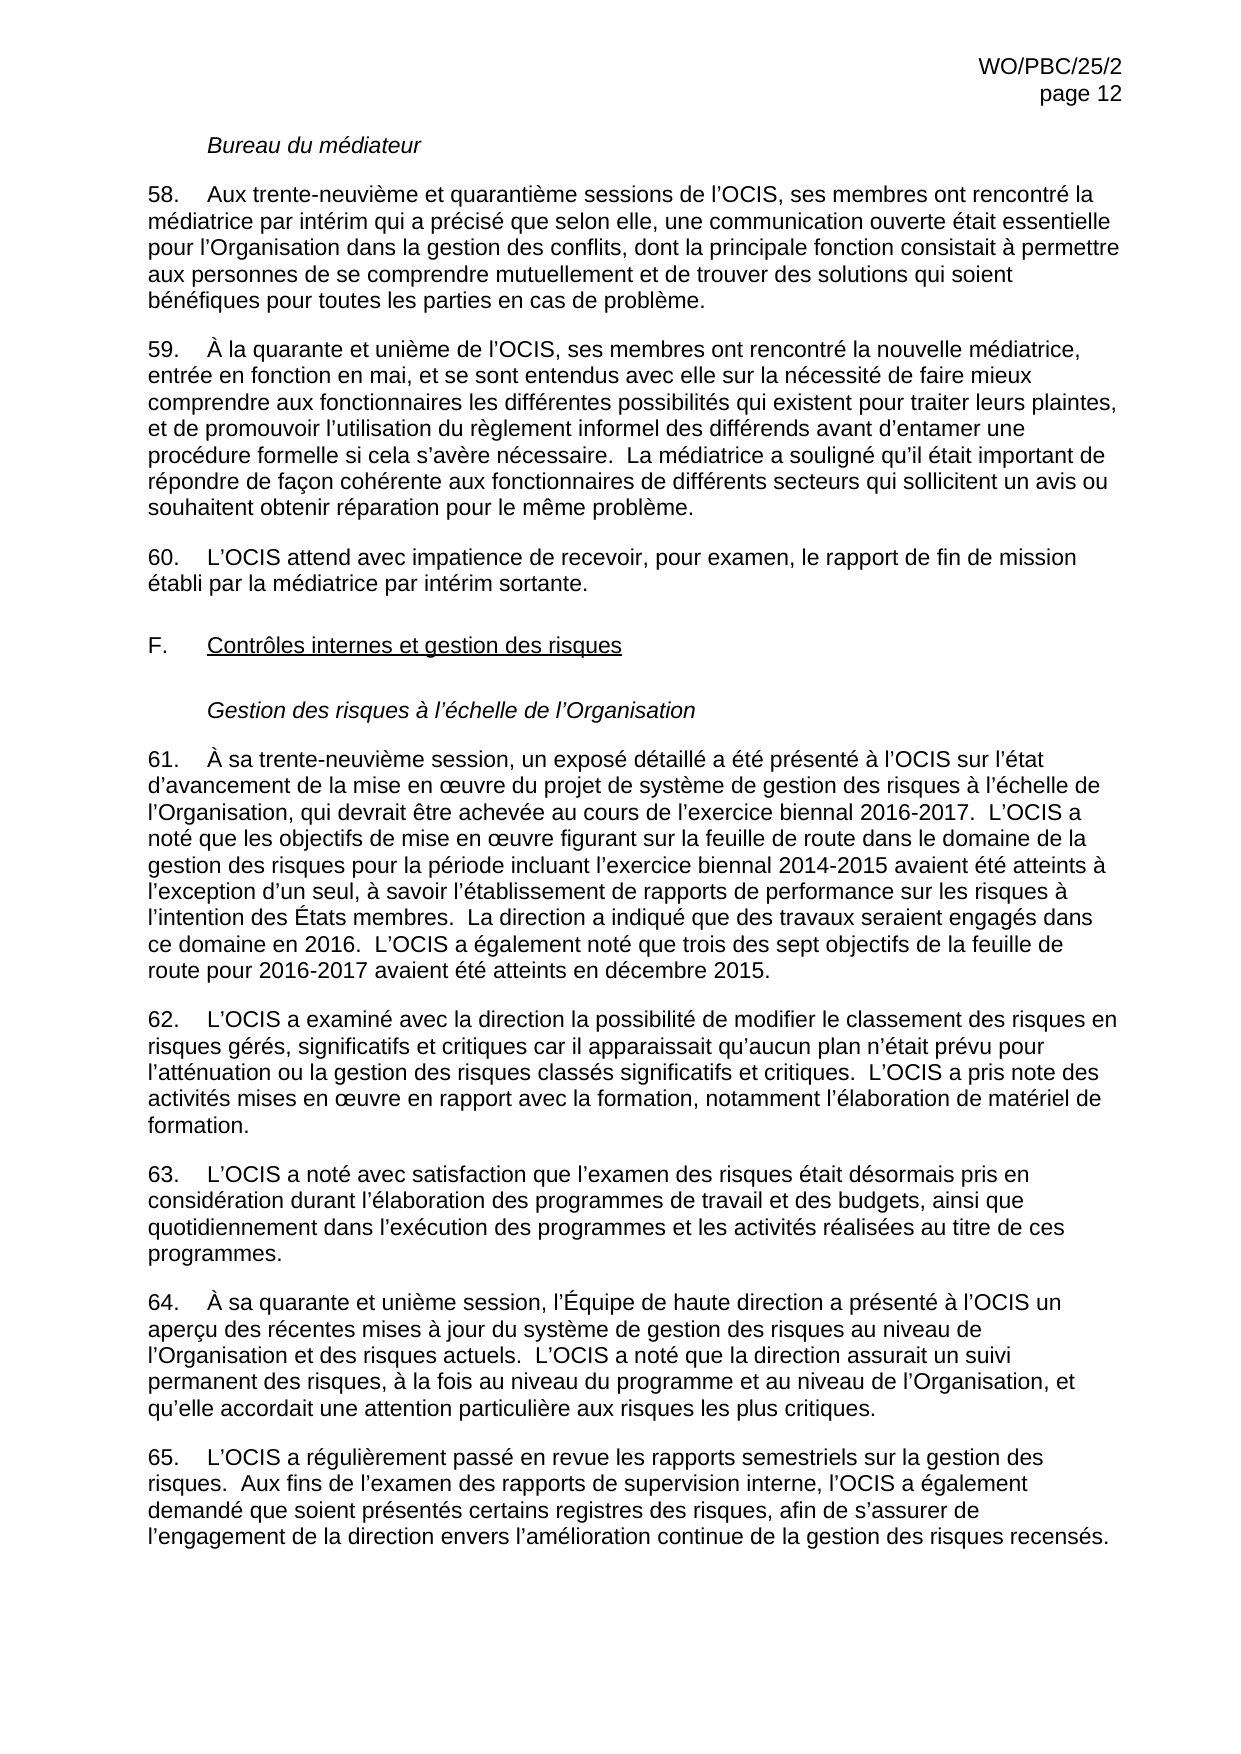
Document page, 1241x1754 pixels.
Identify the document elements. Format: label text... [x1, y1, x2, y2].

subtitle Gestion des risques à l’échelle de l’Organisation [207, 697, 1122, 723]
text À sa trente-neuvième session, un exposé détaillé a été présenté à l’OCIS sur l’état d’avancement de la mise en œuvre du projet de système de gestion des risques à l’échelle de l’Organisation, qui devrait être achevée au cours de l’exercice biennal 2016-2017. L’OCIS a noté que les objectifs de mise en œuvre figurant sur la feuille de route dans le domaine de la gestion des risques pour la période incluant l’exercice biennal 2014-2015 avaient été atteints à l’exception d’un seul, à savoir l’établissement de rapports de performance sur les risques à l’intention des États membres. La direction a indiqué que des travaux seraient engagés dans ce domaine en 2016. L’OCIS a également noté que trois des sept objectifs de la feuille de route pour 2016-2017 avaient été atteints en décembre 2015. [148, 746, 1122, 983]
text L’OCIS a noté avec satisfaction que l’examen des risques était désormais pris en considération durant l’élaboration des programmes de travail et des budgets, ainsi que quotidiennement dans l’exécution des programmes et les activités réalisées au titre de ces programmes. [148, 1161, 1122, 1266]
text Aux trente-neuvième et quarantième sessions de l’OCIS, ses membres ont rencontré la médiatrice par intérim qui a précisé que selon elle, une communication ouverte était essentielle pour l’Organisation dans la gestion des conflits, dont la principale fonction consistait à permettre aux personnes de se comprendre mutuellement et de trouver des solutions qui soient bénéfiques pour toutes les parties en cas de problème. [148, 181, 1122, 313]
text L’OCIS a examiné avec la direction la possibilité de modifier le classement des risques en risques gérés, significatifs et critiques car il apparaissait qu’aucun plan n’était prévu pour l’atténuation ou la gestion des risques classés significatifs et critiques. L’OCIS a pris note des activités mises en œuvre en rapport avec la formation, notamment l’élaboration de matériel de formation. [148, 1006, 1122, 1138]
text À la quarante et unième de l’OCIS, ses membres ont rencontré la nouvelle médiatrice, entrée en fonction en mai, et se sont entendus avec elle sur la nécessité de faire mieux comprendre aux fonctionnaires les différentes possibilités qui existent pour traiter leurs plaintes, et de promouvoir l’utilisation du règlement informel des différends avant d’entamer une procédure formelle si cela s’avère nécessaire. La médiatrice a souligné qu’il était important de répondre de façon cohérente aux fonctionnaires de différents secteurs qui sollicitent un avis ou souhaitent obtenir réparation pour le même problème. [148, 336, 1122, 521]
text À sa quarante et unième session, l’Équipe de haute direction a présenté à l’OCIS un aperçu des récentes mises à jour du système de gestion des risques au niveau de l’Organisation et des risques actuels. L’OCIS a noté que la direction assurait un suivi permanent des risques, à la fois au niveau du programme et au niveau de l’Organisation, et qu’elle accordait une attention particulière aux risques les plus critiques. [148, 1289, 1122, 1421]
subtitle Contrôles internes et gestion des risques [148, 632, 1122, 658]
subtitle Bureau du médiateur [207, 132, 1122, 158]
text L’OCIS attend avec impatience de recevoir, pour examen, le rapport de fin de mission établi par la médiatrice par intérim sortante. [148, 543, 1122, 596]
text L’OCIS a régulièrement passé en revue les rapports semestriels sur la gestion des risques. Aux fins de l’examen des rapports de supervision interne, l’OCIS a également demandé que soient présentés certains registres des risques, afin de s’assurer de l’engagement de la direction envers l’amélioration continue de la gestion des risques recensés. [148, 1444, 1122, 1549]
